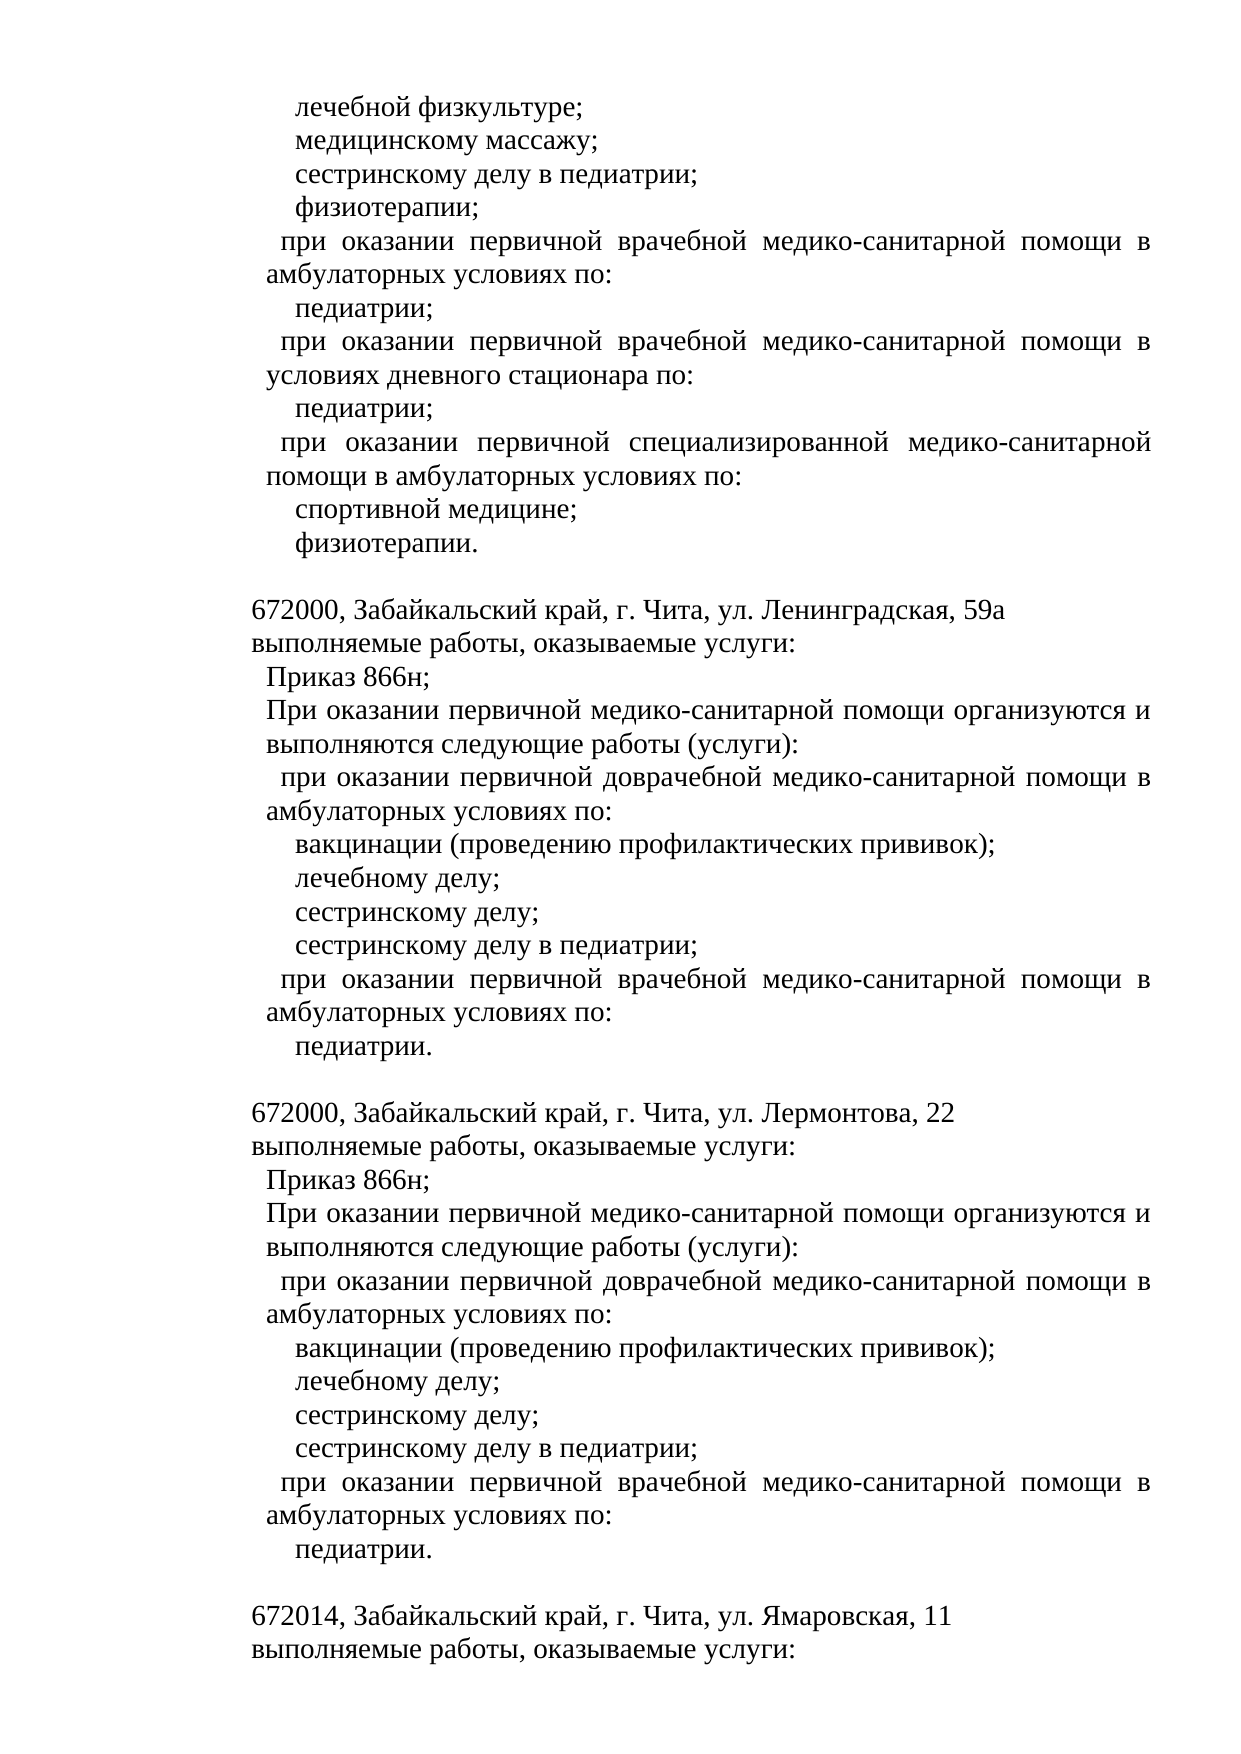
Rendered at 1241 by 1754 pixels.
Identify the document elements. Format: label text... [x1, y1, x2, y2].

text При оказании первичной медико-санитарной помощи организуются и выполняются следующие работы (услуги): [266, 692, 1152, 759]
text лечебному делу; [266, 1363, 1152, 1397]
text 672000, Забайкальский край, г. Чита, ул. Лермонтова, 22 [251, 1095, 1152, 1128]
text Приказ 866н; [266, 659, 1152, 692]
text выполняемые работы, оказываемые услуги: [251, 1632, 1152, 1665]
text при оказании первичной доврачебной медико-санитарной помощи в амбулаторных условиях по: [266, 1263, 1152, 1330]
text сестринскому делу; [266, 1397, 1152, 1430]
text сестринскому делу в педиатрии; [266, 1430, 1152, 1464]
text 672000, Забайкальский край, г. Чита, ул. Ленинградская, 59а [251, 592, 1152, 625]
text педиатрии. [266, 1531, 1152, 1564]
text вакцинации (проведению профилактических прививок); [266, 1330, 1152, 1363]
text выполняемые работы, оказываемые услуги: [251, 625, 1152, 659]
text при оказании первичной врачебной медико-санитарной помощи в условиях дневного стационара по: [266, 323, 1152, 391]
text при оказании первичной врачебной медико-санитарной помощи в амбулаторных условиях по: [266, 961, 1152, 1028]
text медицинскому массажу; [266, 122, 1152, 156]
text Приказ 866н; [266, 1162, 1152, 1196]
text сестринскому делу в педиатрии; [266, 156, 1152, 189]
text при оказании первичной врачебной медико-санитарной помощи в амбулаторных условиях по: [266, 1464, 1152, 1531]
text спортивной медицине; [266, 491, 1152, 525]
text при оказании первичной врачебной медико-санитарной помощи в амбулаторных условиях по: [266, 223, 1152, 290]
text педиатрии; [266, 391, 1152, 424]
text при оказании первичной специализированной медико-санитарной помощи в амбулаторных условиях по: [266, 424, 1152, 491]
text лечебной физкультуре; [266, 89, 1152, 122]
text вакцинации (проведению профилактических прививок); [266, 827, 1152, 860]
text лечебному делу; [266, 860, 1152, 894]
text педиатрии. [266, 1028, 1152, 1061]
text при оказании первичной доврачебной медико-санитарной помощи в амбулаторных условиях по: [266, 759, 1152, 827]
text физиотерапии. [266, 525, 1152, 558]
text физиотерапии; [266, 189, 1152, 223]
text При оказании первичной медико-санитарной помощи организуются и выполняются следующие работы (услуги): [266, 1196, 1152, 1263]
text 672014, Забайкальский край, г. Чита, ул. Ямаровская, 11 [251, 1598, 1152, 1632]
text педиатрии; [266, 290, 1152, 323]
text выполняемые работы, оказываемые услуги: [251, 1128, 1152, 1162]
text сестринскому делу в педиатрии; [266, 927, 1152, 961]
text сестринскому делу; [266, 894, 1152, 927]
